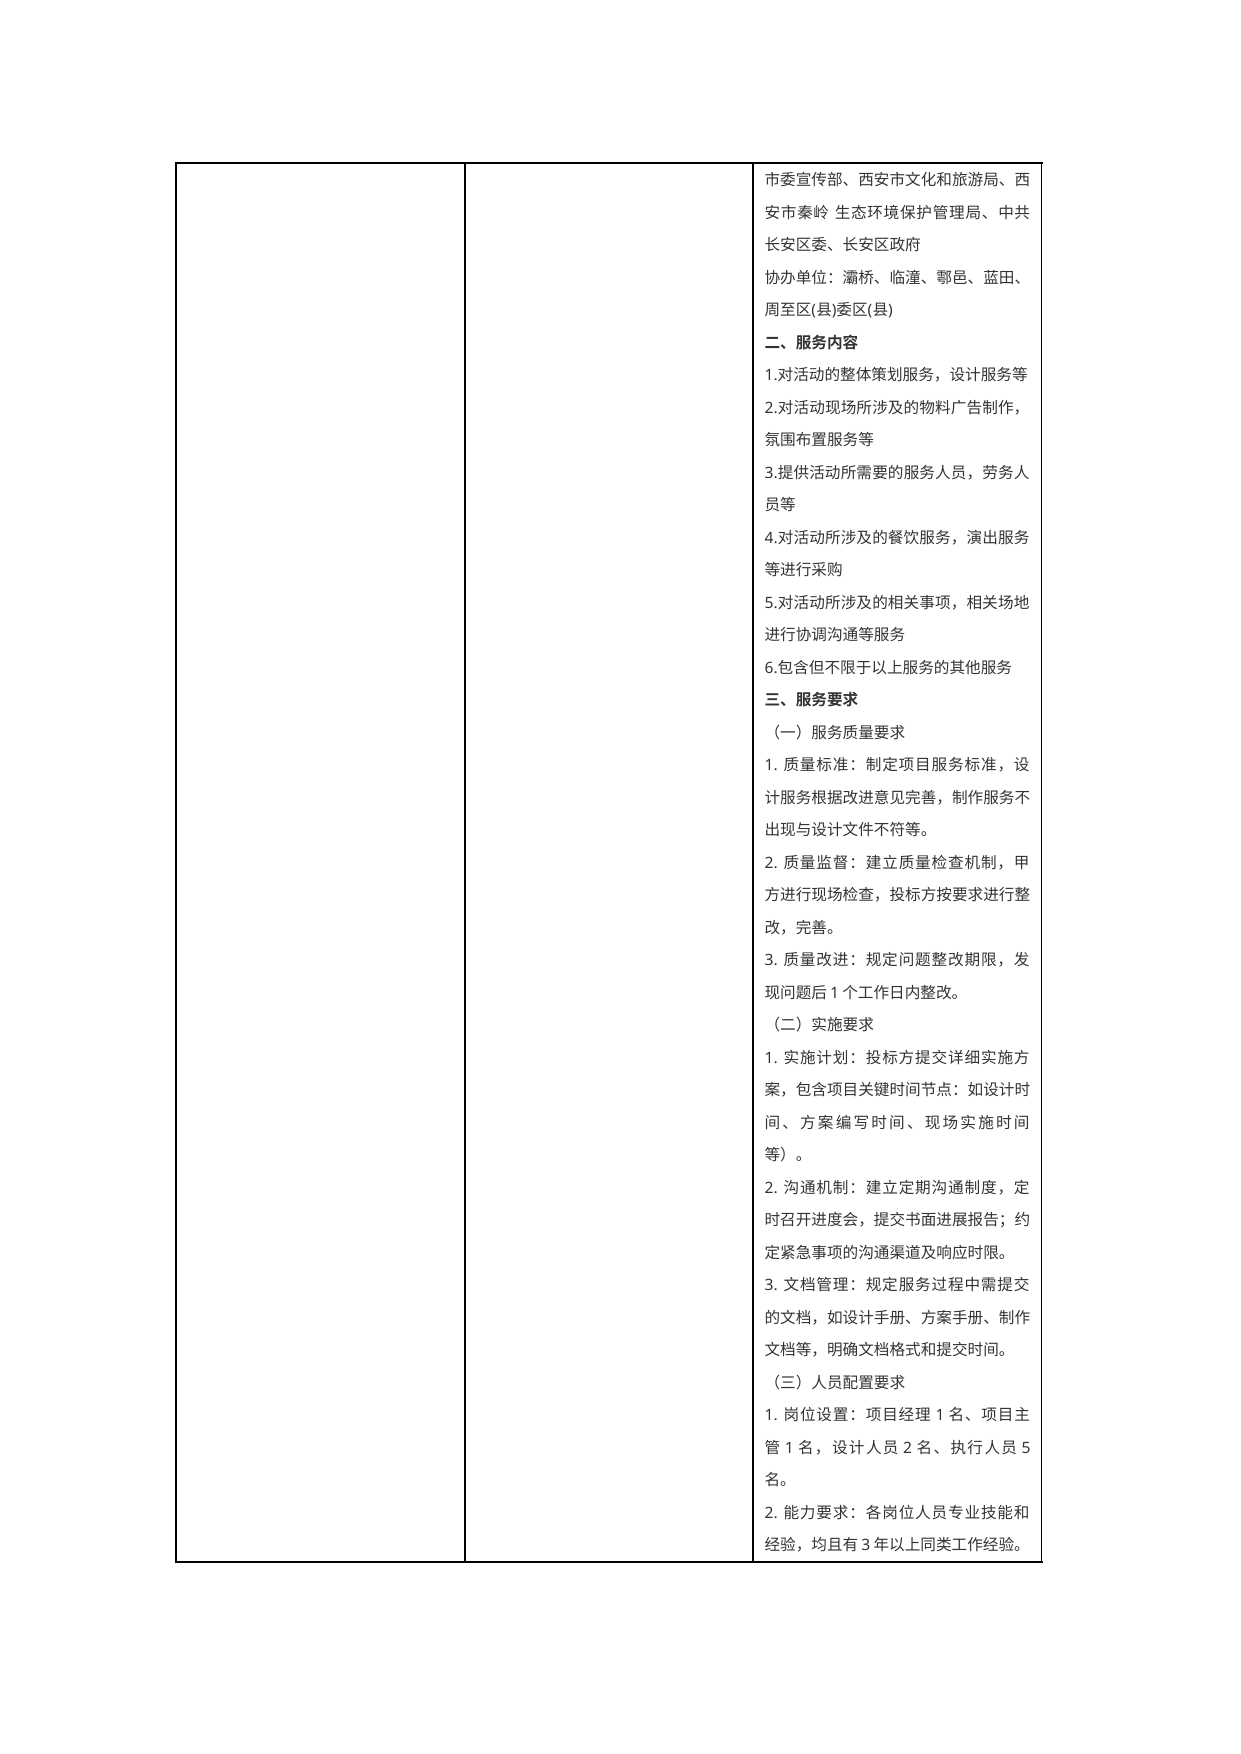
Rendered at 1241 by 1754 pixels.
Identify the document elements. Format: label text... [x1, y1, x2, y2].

table_cell 1 [177, 164, 464, 1561]
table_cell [754, 164, 1041, 1561]
table_cell [466, 164, 752, 1561]
